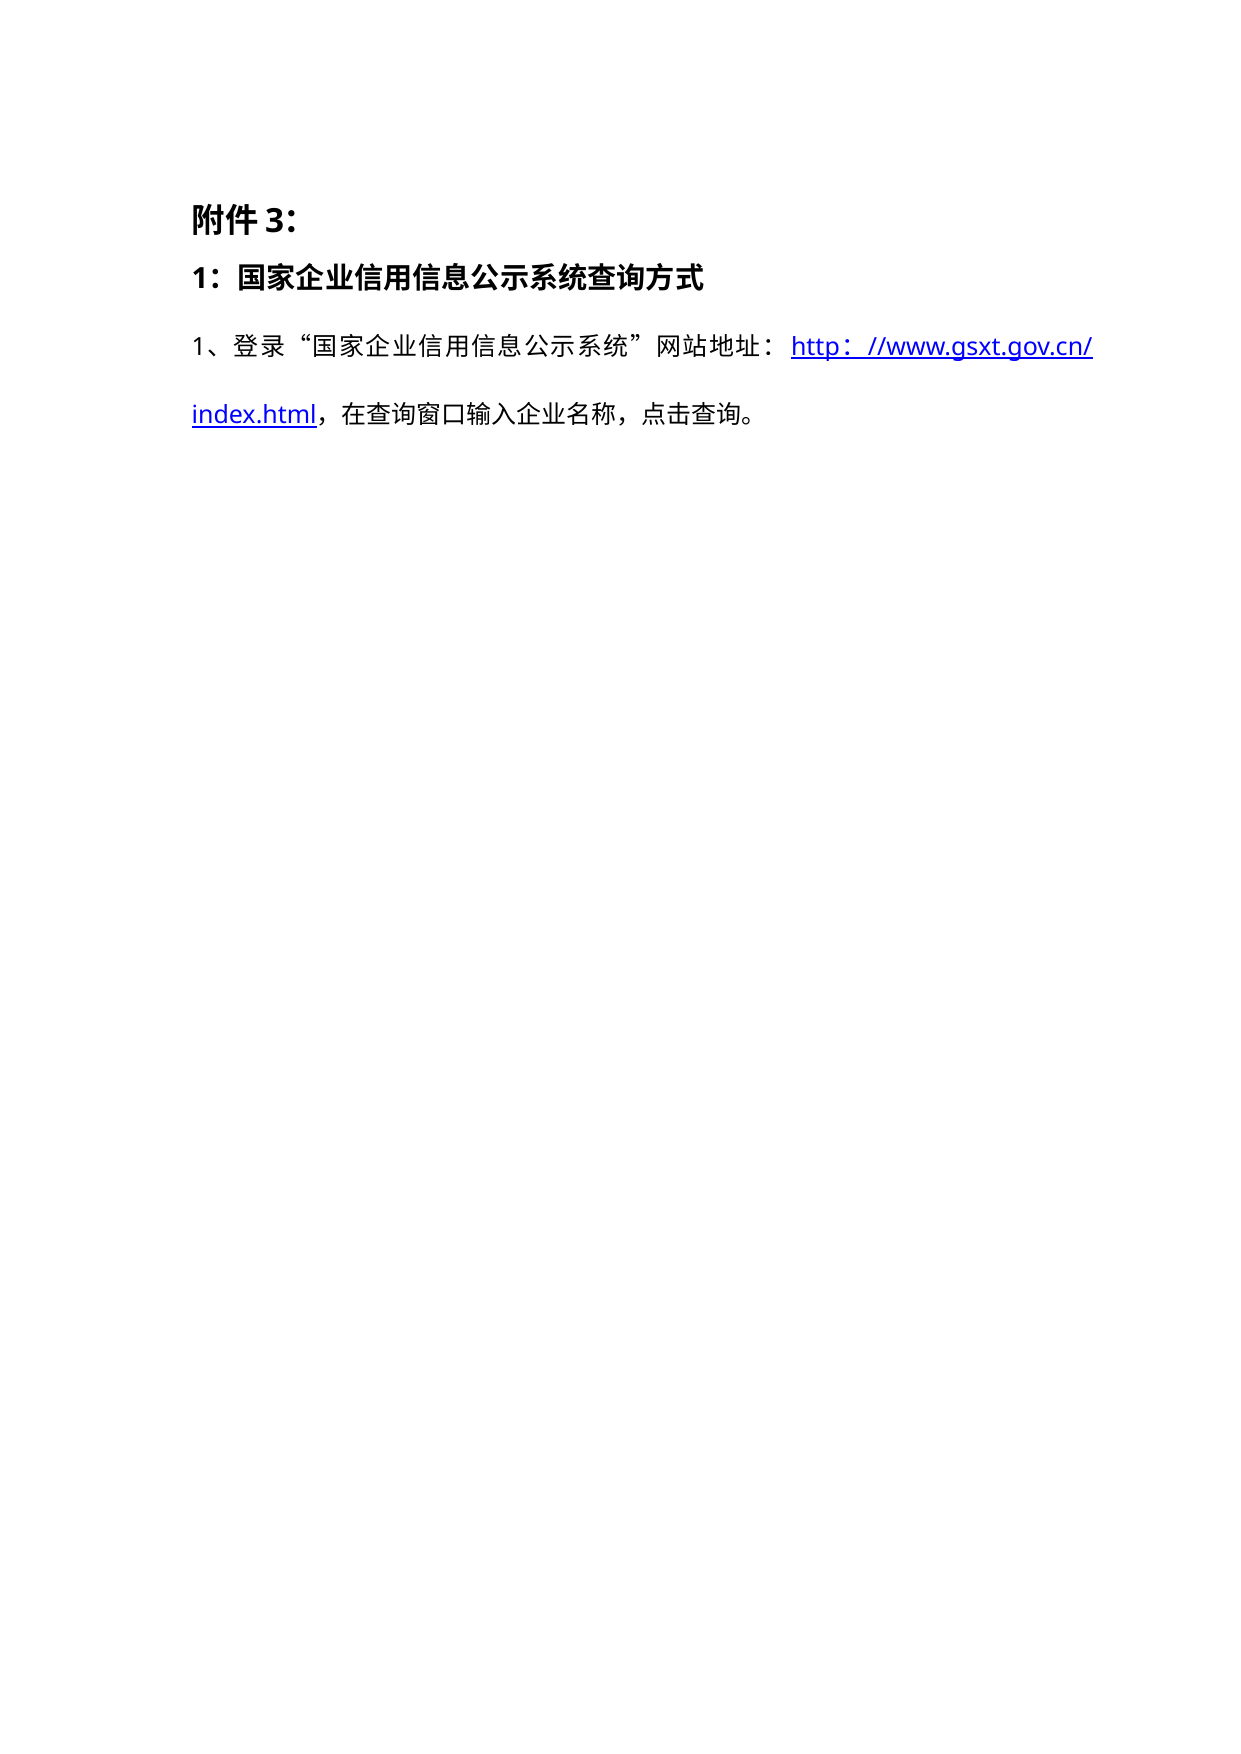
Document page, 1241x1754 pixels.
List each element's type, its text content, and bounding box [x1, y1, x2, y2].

text 1、登录“国家企业信用信息公示系统”网站地址：http：//www.gsxt.gov.cn/index.html，在查询窗口输入企业名称，点击查询。 [191, 310, 1093, 447]
text 1：国家企业信用信息公示系统查询方式 [191, 242, 1205, 310]
text 附件3： [191, 194, 1093, 242]
